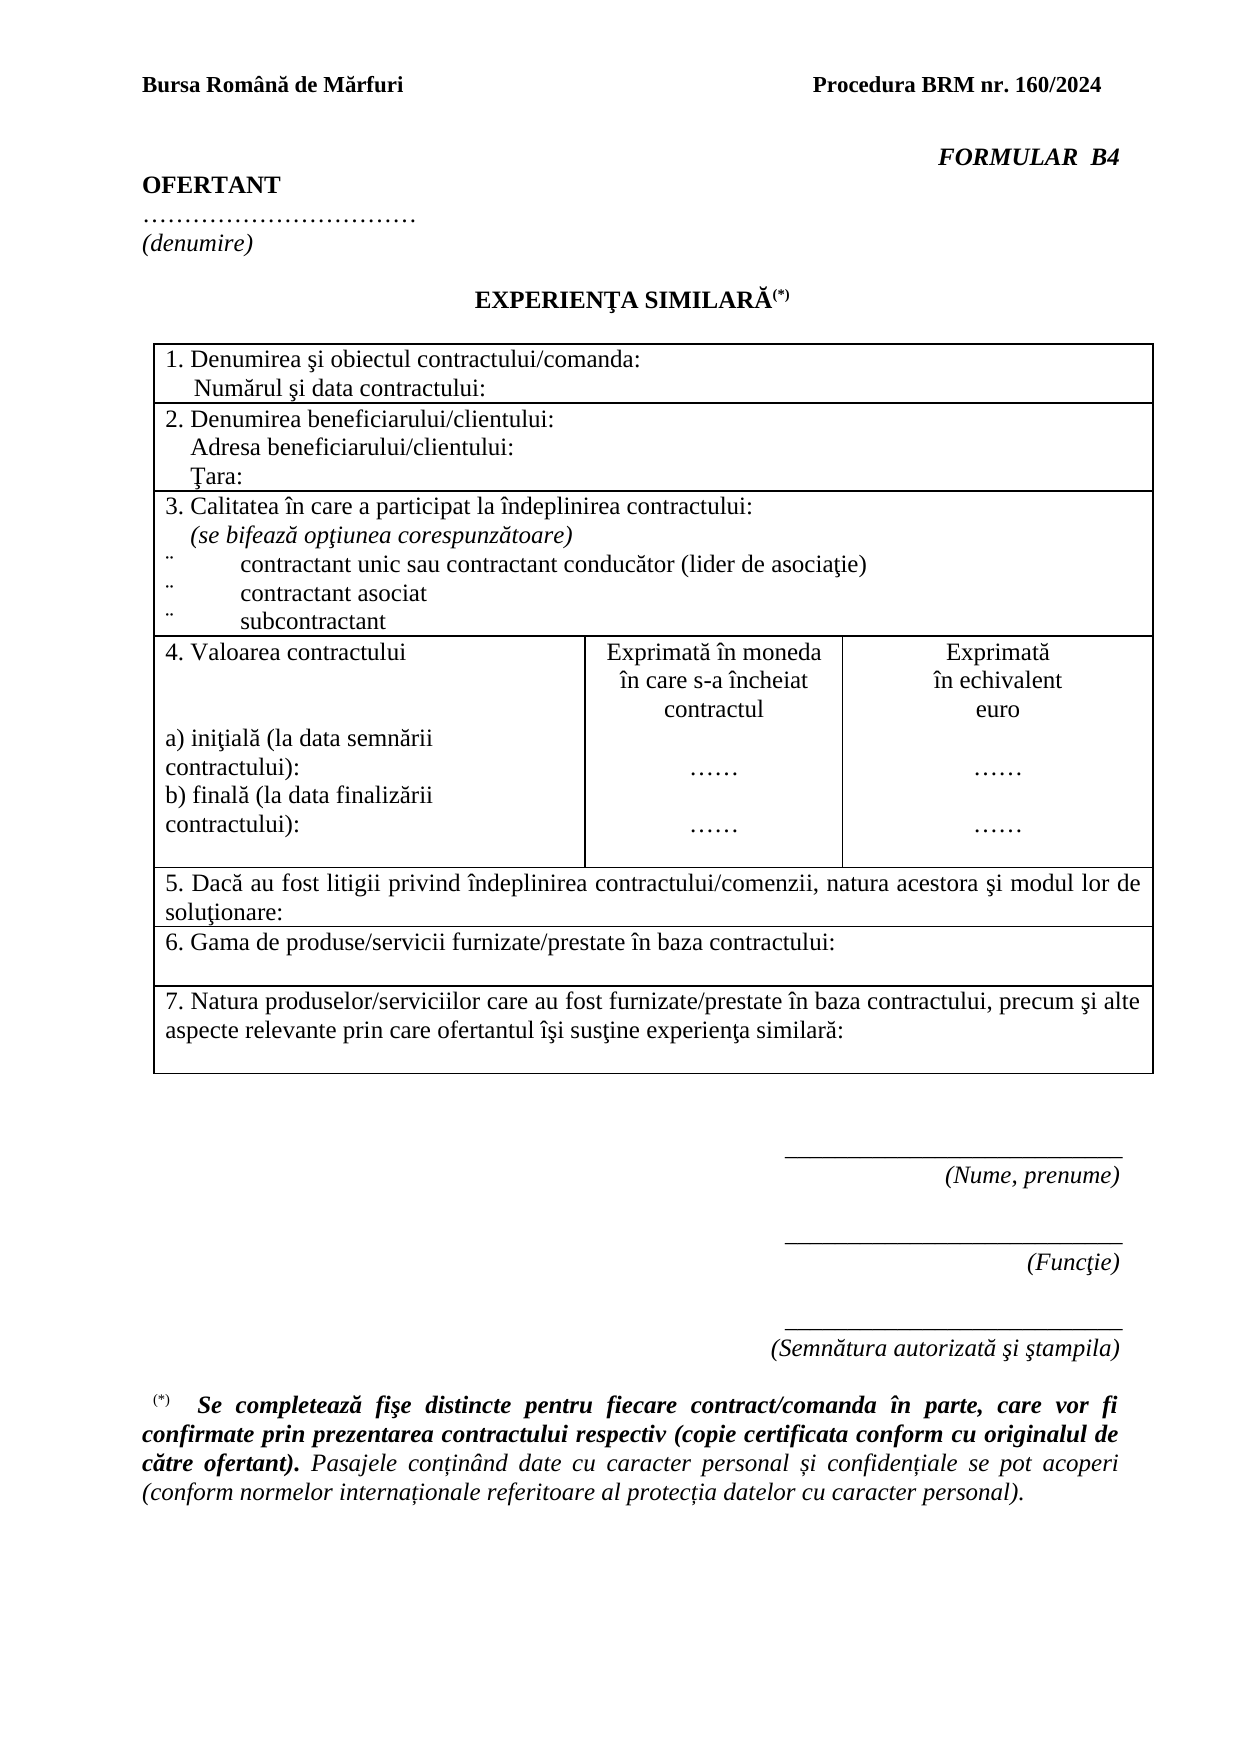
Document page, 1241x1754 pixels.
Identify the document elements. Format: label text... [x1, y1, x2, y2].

text (denumire) [142, 228, 1122, 257]
text FORMULAR B4 [142, 142, 1122, 171]
table_cell 4. Valoarea contractului a) iniţială (la data semnării contractului): b) finală (la data finalizării contractului): [155, 637, 584, 867]
text EXPERIENŢA SIMILARĂ(*) [142, 286, 1122, 314]
text …………………………… [142, 199, 1122, 228]
text ___________________________ [142, 1218, 1122, 1247]
text (*) Se completează fişe distincte pentru fiecare contract/comanda în parte, care vor fi confirmate prin prezentarea contractului respectiv (copie certificata conform cu originalul de către ofertant). Pasajele conținând date cu caracter personal și confidențiale se pot acoperi (conform normelor internaționale referitoare al protecția datelor cu caracter personal). [142, 1391, 1122, 1506]
table_cell 5. Dacă au fost litigii privind îndeplinirea contractului/comenzii, natura acestora şi modul lor de soluţionare: [155, 868, 1152, 926]
text ___________________________ [142, 1304, 1122, 1333]
text (Semnătura autorizată şi ştampila) [142, 1333, 1122, 1362]
text (Nume, prenume) [142, 1161, 1122, 1189]
text OFERTANT [142, 171, 1122, 199]
table_header 1. Denumirea şi obiectul contractului/comanda: Numărul şi data contractului: [155, 345, 1152, 402]
table_cell 7. Natura produselor/serviciilor care au fost furnizate/prestate în baza contractului, precum şi alte aspecte relevante prin care ofertantul îşi susţine experienţa similară: [155, 987, 1152, 1073]
text ___________________________ [142, 1132, 1122, 1161]
table_cell Exprimată în echivalent euro …… …… [843, 637, 1152, 867]
text (Funcţie) [142, 1247, 1122, 1276]
table_cell 3. Calitatea în care a participat la îndeplinirea contractului: (se bifează opţiunea corespunzătoare) contractant unic sau contractant conducător (lider de asociaţie) contractant asociat subcontractant [155, 492, 1152, 635]
table_cell 6. Gama de produse/servicii furnizate/prestate în baza contractului: [155, 927, 1152, 985]
table_cell Exprimată în moneda în care s-a încheiat contractul …… …… [586, 637, 842, 867]
table_cell 2. Denumirea beneficiarului/clientului: Adresa beneficiarului/clientului: Ţara: [155, 404, 1152, 490]
